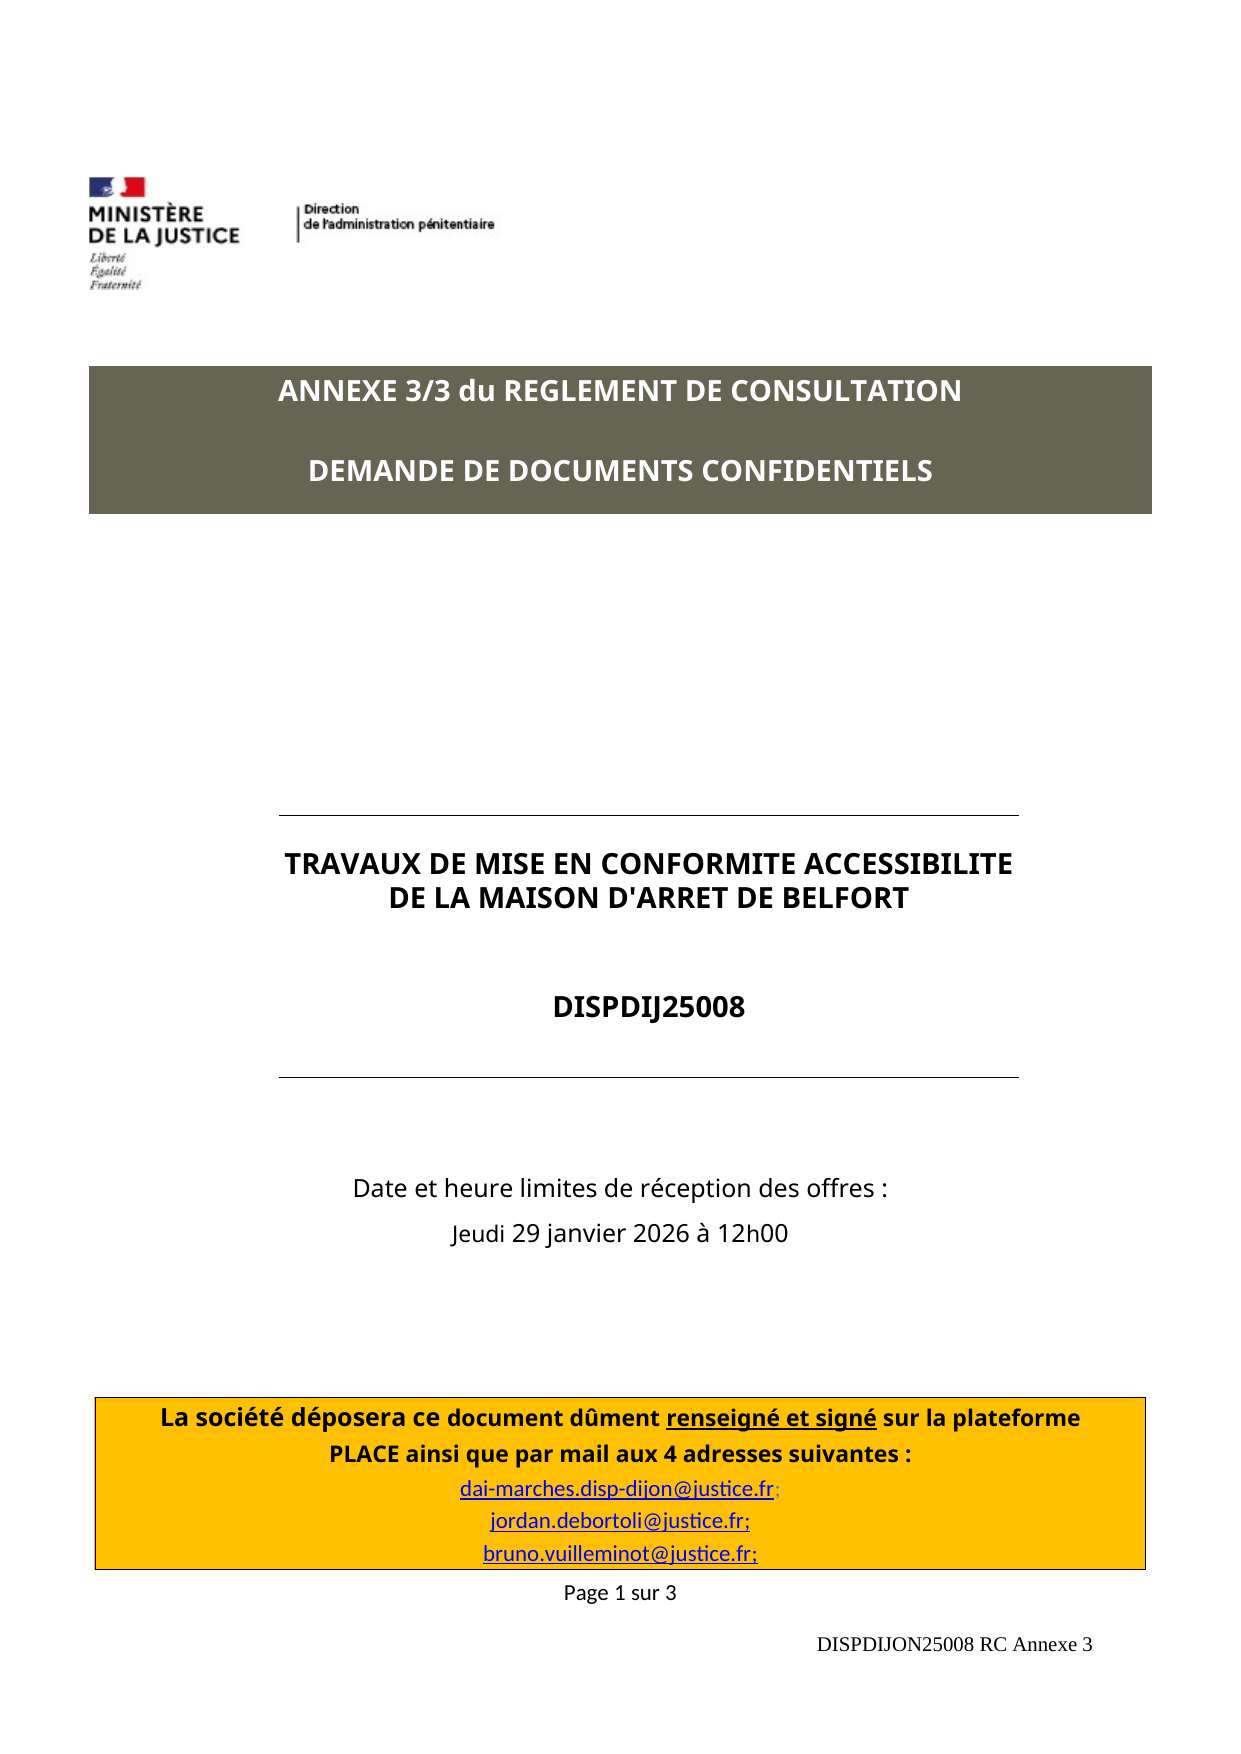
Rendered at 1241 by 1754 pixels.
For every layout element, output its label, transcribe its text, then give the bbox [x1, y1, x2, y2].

table_header ANNEXE 3/3 du REGLEMENT DE CONSULTATION DEMANDE DE DOCUMENTS CONFIDENTIELS [89, 366, 1152, 514]
text jordan.debortoli@justice.fr; [96, 1503, 1145, 1534]
text bruno.vuilleminot@justice.fr; [96, 1536, 1145, 1569]
table_header TRAVAUX DE MISE EN CONFORMITE ACCESSIBILITE DE LA MAISON D'ARRET DE BELFORT DISPDIJ25008 [279, 816, 1018, 1077]
text Jeudi 29 janvier 2026 à 12h00 [148, 1216, 1093, 1250]
picture [88, 176, 502, 290]
text La société déposera ce document dûment renseigné et signé sur la plateforme PLACE ainsi que par mail aux 4 adresses suivantes : [96, 1398, 1145, 1470]
text dai-marches.disp-dijon@justice.fr; [96, 1471, 1145, 1502]
text Date et heure limites de réception des offres : [148, 1170, 1093, 1204]
